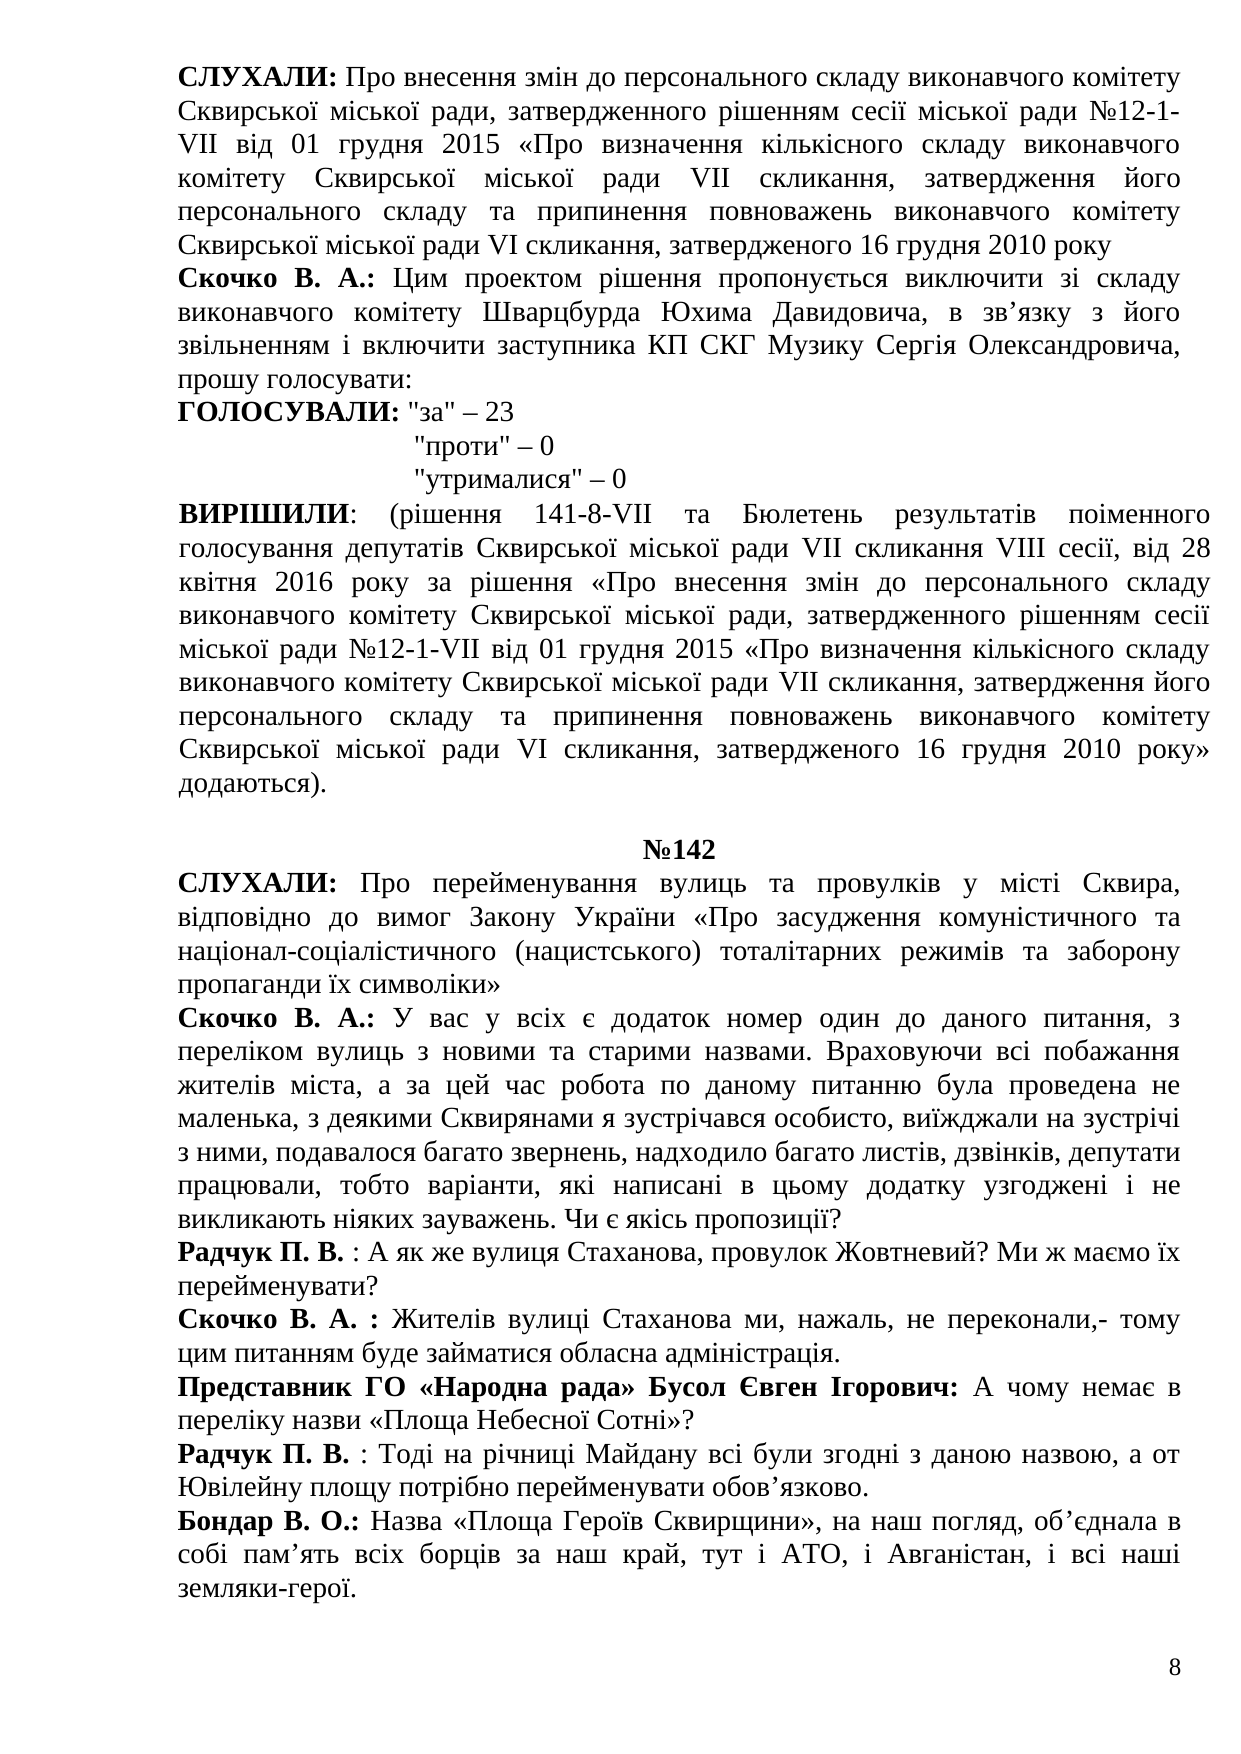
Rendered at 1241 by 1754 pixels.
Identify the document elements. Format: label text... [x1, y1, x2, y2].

text Бондар В. О.: Назва «Площа Героїв Сквирщини», на наш погляд, об’єднала в собі пам’ять всіх борців за наш край, тут і АТО, і Авганістан, і всі наші земляки-герої. [177, 1503, 1181, 1603]
text Представник ГО «Народна рада» Бусол Євген Ігорович: А чому немає в переліку назви «Площа Небесної Сотні»? [177, 1369, 1181, 1436]
text Радчук П. В. : Тоді на річниці Майдану всі були згодні з даною назвою, а от Ювілейну площу потрібно перейменувати обов’язково. [177, 1436, 1181, 1503]
text Радчук П. В. : А як же вулиця Стаханова, провулок Жовтневий? Ми ж маємо їх перейменувати? [177, 1234, 1181, 1302]
text СЛУХАЛИ: Про внесення змін до персонального складу виконавчого комітету Сквирської міської ради, затвердженного рішенням сесії міської ради №12-1-VII від 01 грудня 2015 «Про визначення кількісного складу виконавчого комітету Сквирської міської ради VII скликання, затвердження його персонального складу та припинення повноважень виконавчого комітету Сквирської міської ради VI скликання, затвердженого 16 грудня 2010 року [177, 59, 1181, 260]
table_header ВИРІШИЛИ: (рішення 141-8-VІІ та Бюлетень результатів поіменного голосування депутатів Сквирської міської ради VII скликання VIII сесії, від 28 квітня 2016 року за рішення «Про внесення змін до персонального складу виконавчого комітету Сквирської міської ради, затвердженного рішенням сесії міської ради №12-1-VII від 01 грудня 2015 «Про визначення кількісного складу виконавчого комітету Сквирської міської ради VII скликання, затвердження його персонального складу та припинення повноважень виконавчого комітету Сквирської міської ради VI скликання, затвердженого 16 грудня 2010 року» додаються). [177, 495, 1212, 798]
text Скочко В. А.: Цим проектом рішення пропонується виключити зі складу виконавчого комітету Шварцбурда Юхима Давидовича, в зв’язку з його звільненням і включити заступника КП СКГ Музику Сергія Олександровича, прошу голосувати: [177, 260, 1181, 394]
text Скочко В. А.: У вас у всіх є додаток номер один до даного питання, з переліком вулиць з новими та старими назвами. Враховуючи всі побажання жителів міста, а за цей час робота по даному питанню була проведена не маленька, з деякими Сквирянами я зустрічався особисто, виїжджали на зустрічі з ними, подавалося багато звернень, надходило багато листів, дзвінків, депутати працювали, тобто варіанти, які написані в цьому додатку узгоджені і не викликають ніяких зауважень. Чи є якісь пропозиції? [177, 1000, 1181, 1234]
text Скочко В. А. : Жителів вулиці Стаханова ми, нажаль, не переконали,- тому цим питанням буде займатися обласна адміністрація. [177, 1302, 1181, 1369]
text "утрималися" – 0 [222, 462, 1181, 495]
text №142 [177, 832, 1181, 866]
text СЛУХАЛИ: Про перейменування вулиць та провулків у місті Сквира, відповідно до вимог Закону України «Про засудження комуністичного та націонал-соціалістичного (нацистського) тоталітарних режимів та заборону пропаганди їх символіки» [177, 866, 1181, 1000]
text "проти" – 0 [222, 428, 1181, 462]
text ГОЛОСУВАЛИ: "за" – 23 [177, 394, 1181, 428]
